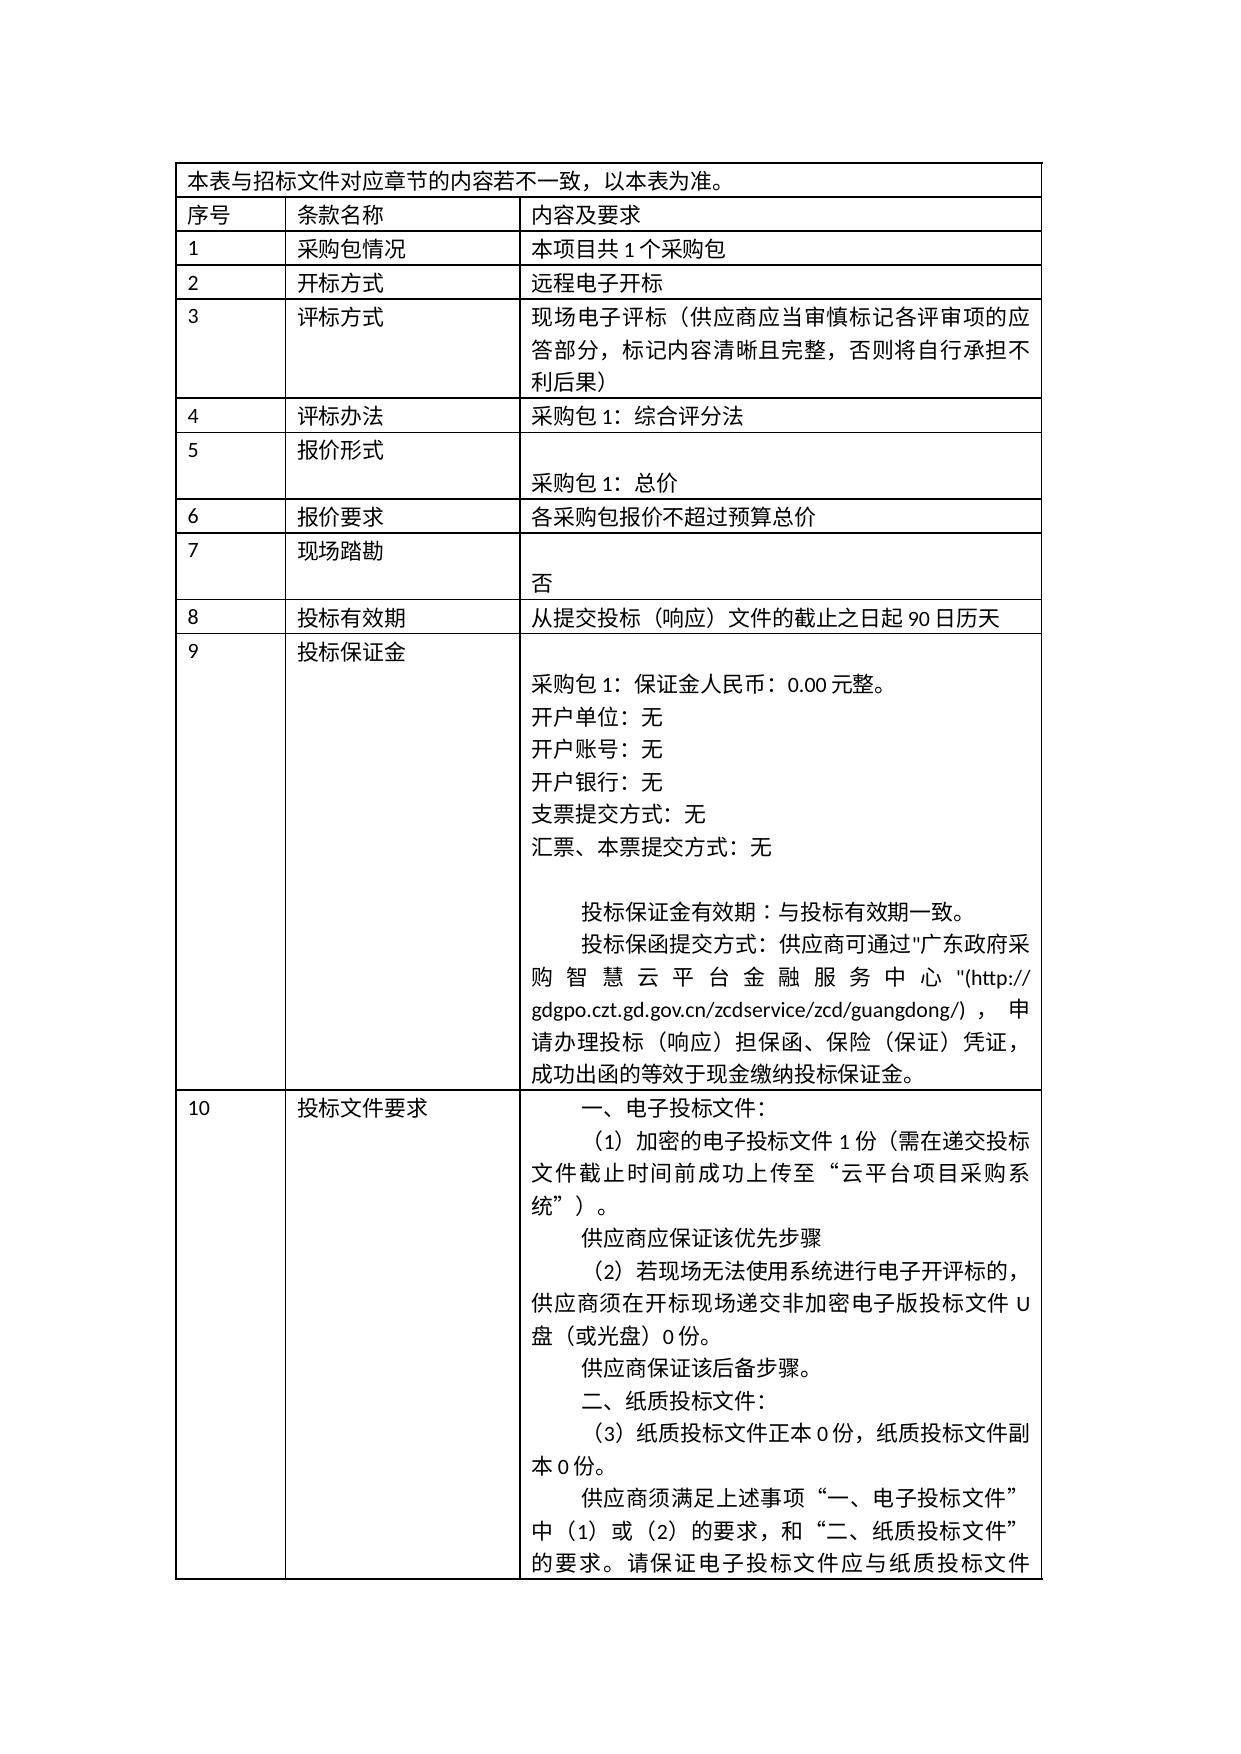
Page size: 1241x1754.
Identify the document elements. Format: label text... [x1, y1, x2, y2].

table_cell 评标方式 [286, 300, 519, 397]
table_cell 现场电子评标（供应商应当审慎标记各评审项的应答部分，标记内容清晰且完整，否则将自行承担不利后果） [521, 300, 1041, 397]
table_cell 评标办法 [286, 399, 519, 431]
table_cell 1 [177, 232, 285, 264]
table_cell 否 [521, 534, 1041, 598]
table_cell 报价要求 [286, 500, 519, 532]
table_cell 10 [177, 1091, 285, 1578]
table_cell 序号 [177, 198, 285, 230]
table_cell 现场踏勘 [286, 534, 519, 598]
table_cell 条款名称 [286, 198, 519, 230]
table_cell 远程电子开标 [521, 266, 1041, 298]
table_cell 采购包1：总价 [521, 433, 1041, 498]
table_cell 投标有效期 [286, 600, 519, 633]
table_header 本表与招标文件对应章节的内容若不一致，以本表为准。 [177, 164, 1041, 196]
table_cell 5 [177, 433, 285, 498]
table_cell 报价形式 [286, 433, 519, 498]
table_cell 6 [177, 500, 285, 532]
table_cell 本项目共1个采购包 [521, 232, 1041, 264]
table_cell 采购包情况 [286, 232, 519, 264]
table_cell 7 [177, 534, 285, 598]
table_cell 3 [177, 300, 285, 397]
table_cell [521, 1091, 1041, 1578]
table_cell 开标方式 [286, 266, 519, 298]
table_cell 8 [177, 600, 285, 633]
table_cell 采购包1：综合评分法 [521, 399, 1041, 431]
table_cell 投标文件要求 [286, 1091, 519, 1578]
table_cell 各采购包报价不超过预算总价 [521, 500, 1041, 532]
table_cell 从提交投标（响应）文件的截止之日起90日历天 [521, 600, 1041, 633]
table_cell 4 [177, 399, 285, 431]
table_cell 内容及要求 [521, 198, 1041, 230]
table_cell 2 [177, 266, 285, 298]
table_cell 投标保证金 [286, 634, 519, 1089]
table_cell 采购包1：保证金人民币：0.00元整。 开户单位：无 开户账号：无 开户银行：无 支票提交方式：无 汇票、本票提交方式：无 投标保证金有效期∶与投标有效期一致。 投标保函提交方式：供应商可通过"广东政府采购智慧云平台金融服务中心"(http://gdgpo.czt.gd.gov.cn/zcdservice/zcd/guangdong/)，申请办理投标（响应）担保函、保险（保证）凭证，成功出函的等效于现金缴纳投标保证金。 [521, 634, 1041, 1089]
table_cell 9 [177, 634, 285, 1089]
